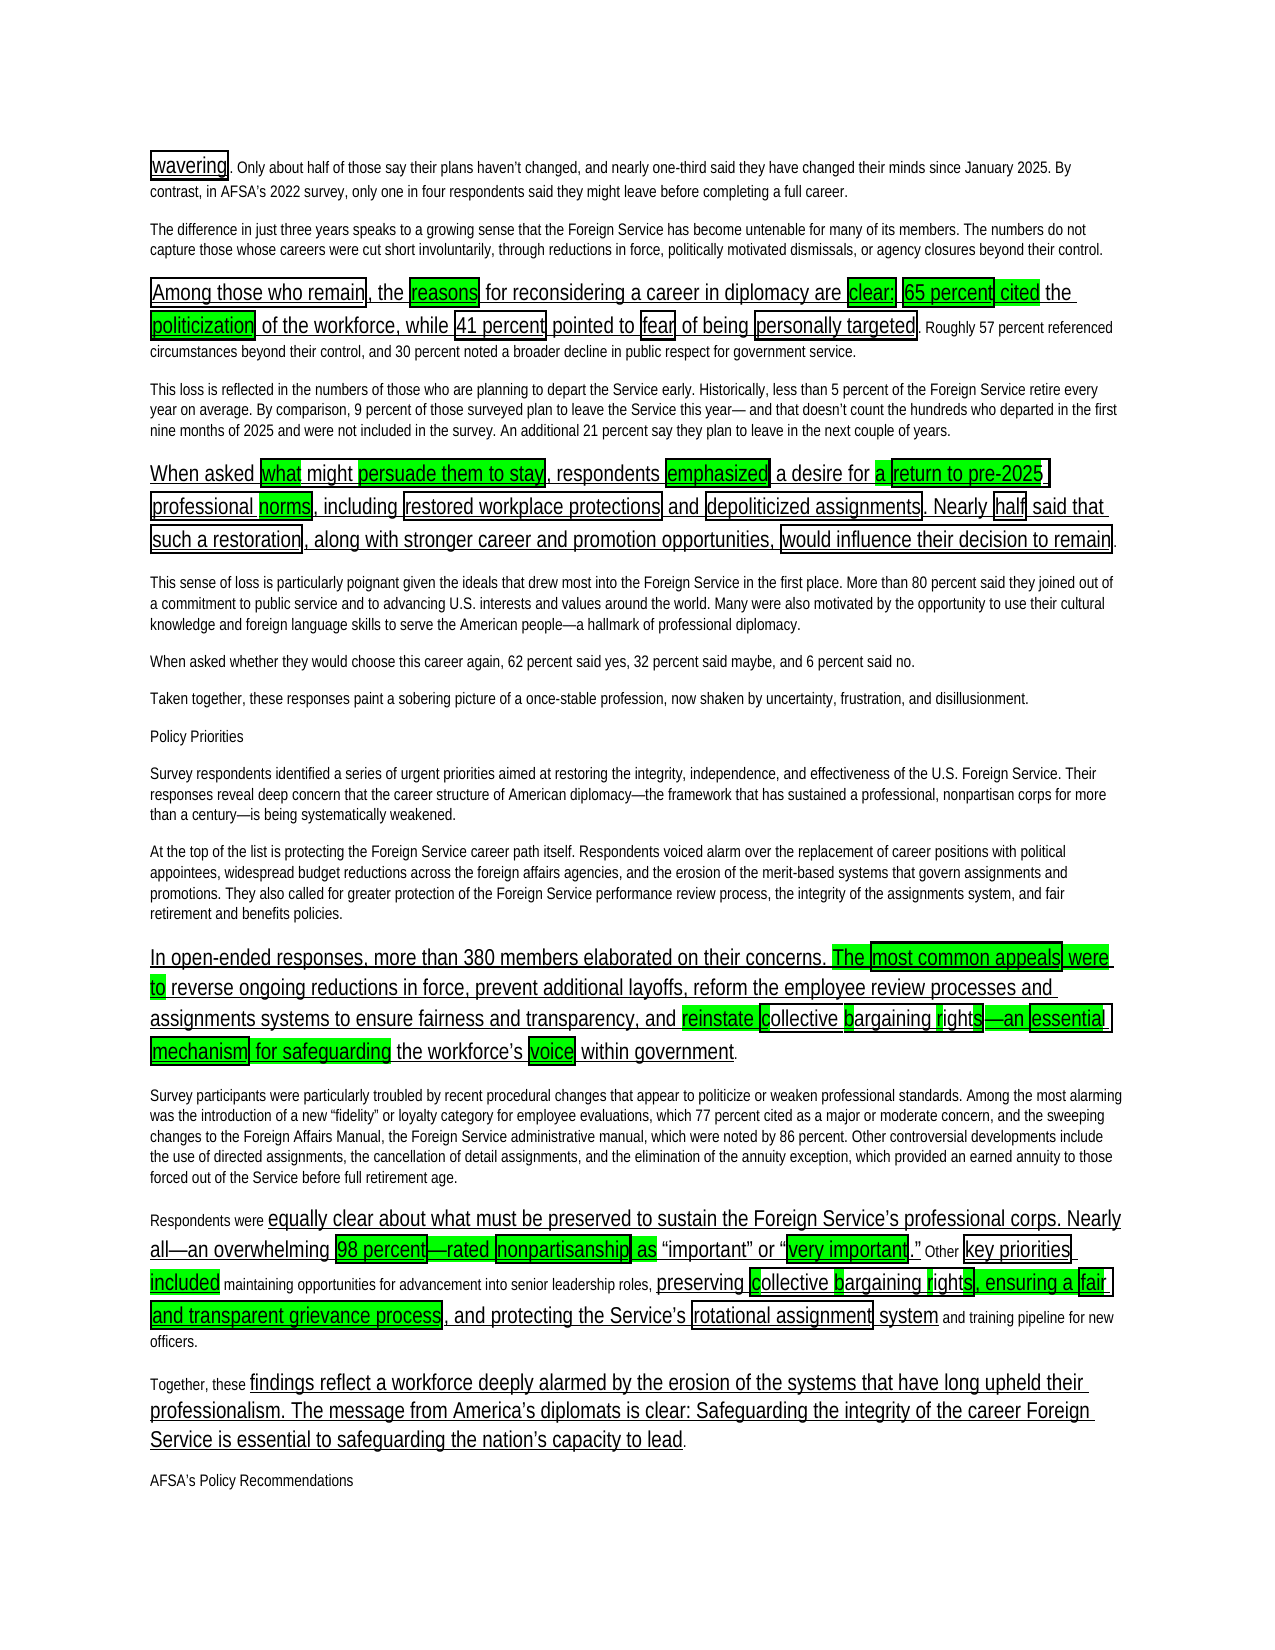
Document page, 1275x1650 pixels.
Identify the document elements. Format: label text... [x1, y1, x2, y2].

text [150, 150, 1125, 201]
text Together, these findings reflect a workforce deeply alarmed by the erosion of the systems that have long upheld their professionalism. The message from America’s diplomats is clear: Safeguarding the integrity of the career Foreign Service is essential to safeguarding the nation’s capacity to lead. [150, 1369, 1125, 1452]
text Survey participants were particularly troubled by recent procedural changes that appear to politicize or weaken professional standards. Among the most alarming was the introduction of a new “fidelity” or loyalty category for employee evaluations, which 77 percent cited as a major or moderate concern, and the sweeping changes to the Foreign Affairs Manual, the Foreign Service administrative manual, which were noted by 86 percent. Other controversial developments include the use of directed assignments, the cancellation of detail assignments, and the elimination of the annuity exception, which provided an earned annuity to those forced out of the Service before full retirement age. [150, 1085, 1125, 1187]
text Respondents were equally clear about what must be preserved to sustain the Foreign Service’s professional corps. Nearly all—an overwhelming 98 percent—rated nonpartisanship as “important” or “very important.” Other key priorities included maintaining opportunities for advancement into senior leadership roles, preserving collective bargaining rights, ensuring a fair and transparent grievance process, and protecting the Service’s rotational assignment system and training pipeline for new officers. [150, 1205, 1125, 1351]
text This sense of loss is particularly poignant given the ideals that drew most into the Foreign Service in the first place. More than 80 percent said they joined out of a commitment to public service and to advancing U.S. interests and values around the world. Many were also motivated by the opportunity to use their cultural knowledge and foreign language skills to serve the American people—a hallmark of professional diplomacy. [150, 573, 1125, 634]
text AFSA’s Policy Recommendations [150, 1471, 1125, 1490]
text When asked what might persuade them to stay, respondents emphasized a desire for a return to pre-2025 professional norms, including restored workplace protections and depoliticized assignments. Nearly half said that such a restoration, along with stronger career and promotion opportunities, would influence their decision to remain. [150, 458, 1125, 554]
text Survey respondents identified a series of urgent priorities aimed at restoring the integrity, independence, and effectiveness of the U.S. Foreign Service. Their responses reveal deep concern that the career structure of American diplomacy—the framework that has sustained a professional, nonpartisan corps for more than a century—is being systematically weakened. [150, 764, 1125, 824]
text Policy Priorities [150, 726, 1125, 746]
text Taken together, these responses paint a sobering picture of a once-stable profession, now shaken by uncertainty, frustration, and disillusionment. [150, 689, 1125, 708]
text This loss is reflected in the numbers of those who are planning to depart the Service early. Historically, less than 5 percent of the Foreign Service retire every year on average. By comparison, 9 percent of those surveyed plan to leave the Service this year— and that doesn’t count the hundreds who departed in the first nine months of 2025 and were not included in the survey. An additional 21 percent say they plan to leave in the next couple of years. [150, 379, 1125, 440]
text Among those who remain, the reasons for reconsidering a career in diplomacy are clear: 65 percent cited the politicization of the workforce, while 41 percent pointed to fear of being personally targeted. Roughly 57 percent referenced circumstances beyond their control, and 30 percent noted a broader decline in public respect for government service. [150, 277, 1125, 361]
text When asked whether they would choose this career again, 62 percent said yes, 32 percent said maybe, and 6 percent said no. [150, 652, 1125, 671]
text In open-ended responses, more than 380 members elaborated on their concerns. The most common appeals were to reverse ongoing reductions in force, prevent additional layoffs, reform the employee review processes and assignments systems to ensure fairness and transparency, and reinstate collective bargaining rights—an essential mechanism for safeguarding the workforce’s voice within government. [150, 941, 1125, 1066]
text At the top of the list is protecting the Foreign Service career path itself. Respondents voiced alarm over the replacement of career positions with political appointees, widespread budget reductions across the foreign affairs agencies, and the erosion of the merit-based systems that govern assignments and promotions. They also called for greater protection of the Foreign Service performance review process, the integrity of the assignments system, and fair retirement and benefits policies. [150, 842, 1125, 923]
text The difference in just three years speaks to a growing sense that the Foreign Service has become untenable for many of its members. The numbers do not capture those whose careers were cut short involuntarily, through reductions in force, politically motivated dismissals, or agency closures beyond their control. [150, 219, 1125, 259]
